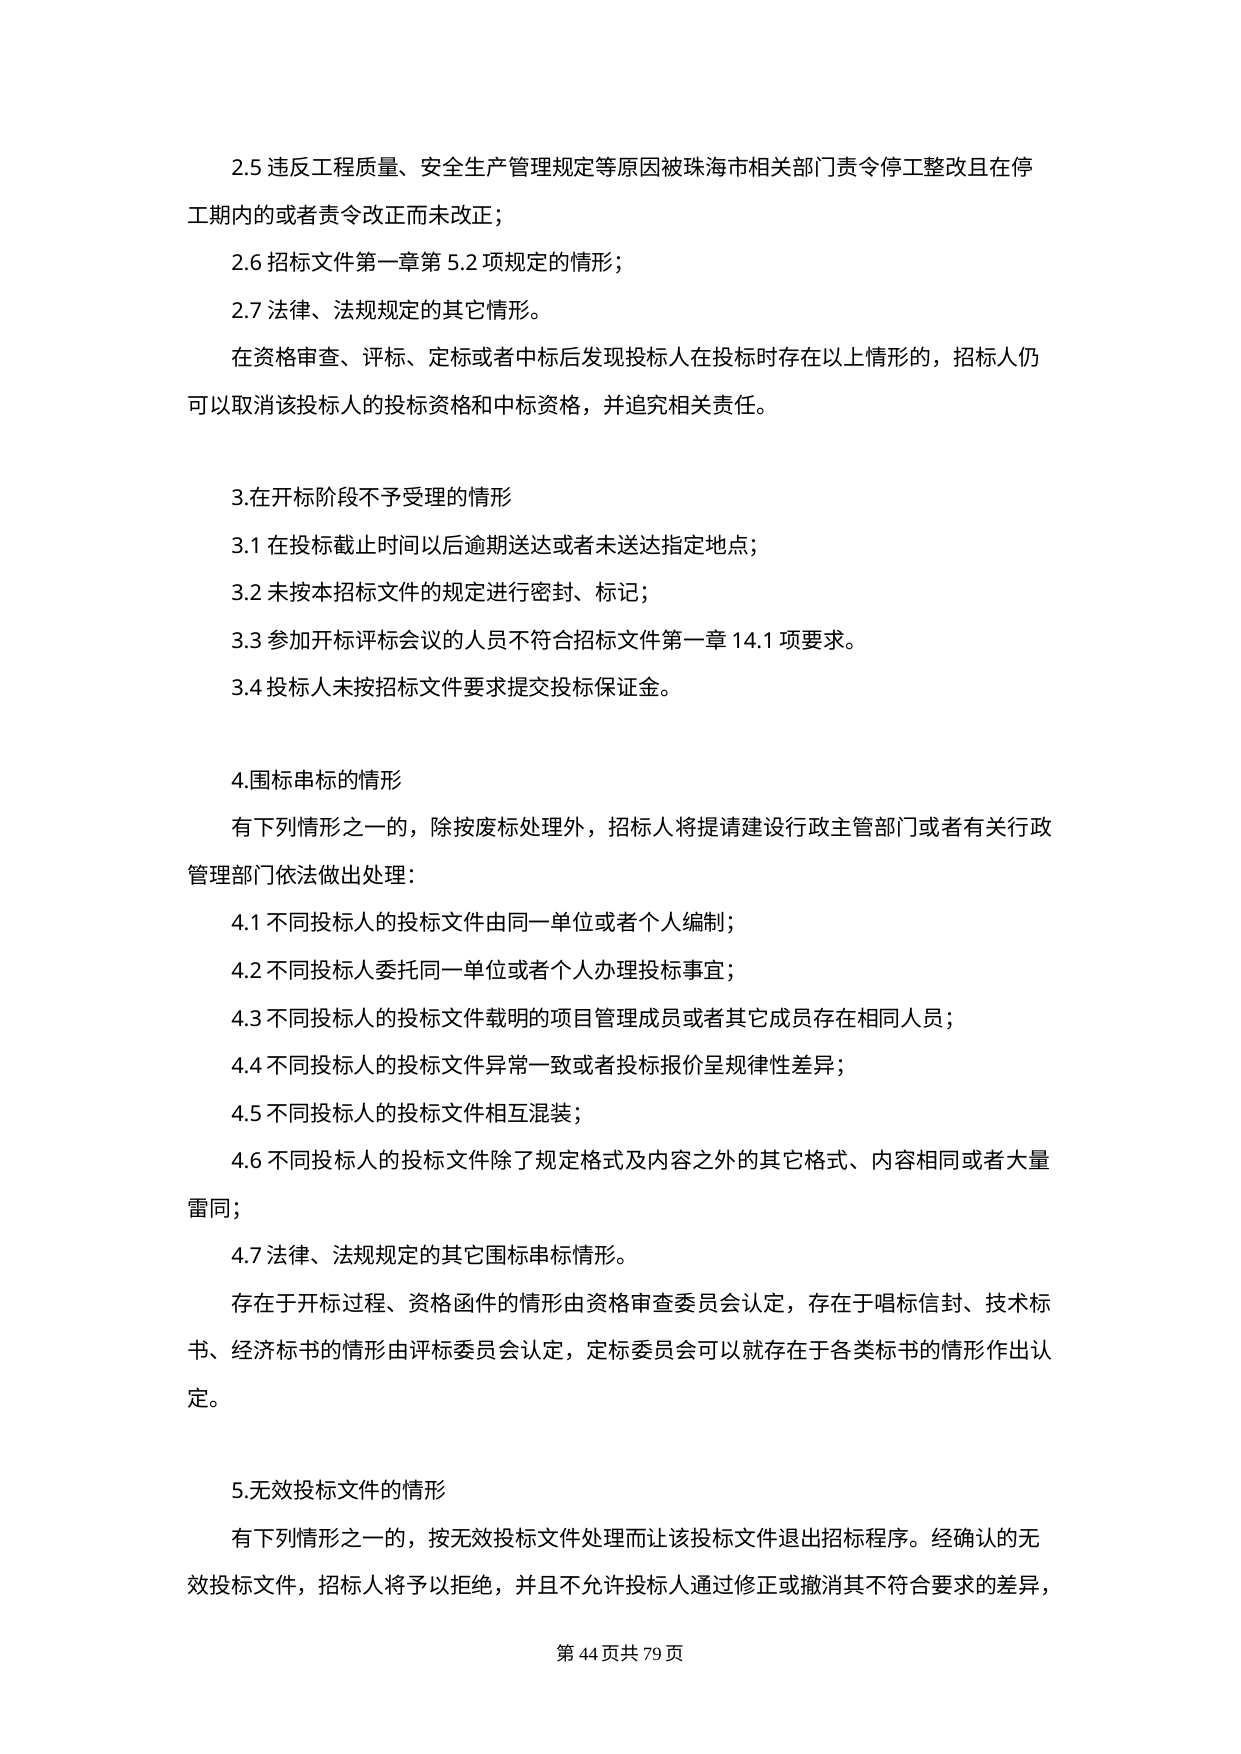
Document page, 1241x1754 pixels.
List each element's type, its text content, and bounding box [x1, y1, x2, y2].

text 3.1 在投标截止时间以后逾期送达或者未送达指定地点； [187, 528, 1053, 559]
text 4.2不同投标人委托同一单位或者个人办理投标事宜； [187, 953, 1053, 985]
text 2.5 违反工程质量、安全生产管理规定等原因被珠海市相关部门责令停工整改且在停工期内的或者责令改正而未改正； [187, 150, 1053, 229]
text 4.1不同投标人的投标文件由同一单位或者个人编制； [187, 905, 1053, 937]
text 3.3 参加开标评标会议的人员不符合招标文件第一章14.1项要求。 [187, 623, 1053, 654]
text 4.3不同投标人的投标文件载明的项目管理成员或者其它成员存在相同人员； [187, 1001, 1053, 1032]
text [187, 1521, 1053, 1600]
text 3.2 未按本招标文件的规定进行密封、标记； [187, 575, 1053, 607]
text 2.6 招标文件第一章第5.2项规定的情形； [187, 245, 1053, 277]
text 4.4不同投标人的投标文件异常一致或者投标报价呈规律性差异； [187, 1048, 1053, 1080]
text 3.在开标阶段不予受理的情形 [187, 480, 1053, 512]
text 在资格审查、评标、定标或者中标后发现投标人在投标时存在以上情形的，招标人仍可以取消该投标人的投标资格和中标资格，并追究相关责任。 [187, 340, 1053, 419]
text 5.无效投标文件的情形 [187, 1473, 1053, 1505]
text 2.7 法律、法规规定的其它情形。 [187, 293, 1053, 324]
text 4.7法律、法规规定的其它围标串标情形。 [187, 1238, 1053, 1270]
text 4.5不同投标人的投标文件相互混装； [187, 1096, 1053, 1127]
text 3.4投标人未按招标文件要求提交投标保证金。 [187, 670, 1053, 702]
text 4.6不同投标人的投标文件除了规定格式及内容之外的其它格式、内容相同或者大量雷同； [187, 1143, 1053, 1223]
text 存在于开标过程、资格函件的情形由资格审查委员会认定，存在于唱标信封、技术标书、经济标书的情形由评标委员会认定，定标委员会可以就存在于各类标书的情形作出认定。 [187, 1286, 1053, 1413]
text 有下列情形之一的，除按废标处理外，招标人将提请建设行政主管部门或者有关行政管理部门依法做出处理： [187, 810, 1053, 889]
text 4.围标串标的情形 [187, 763, 1053, 794]
